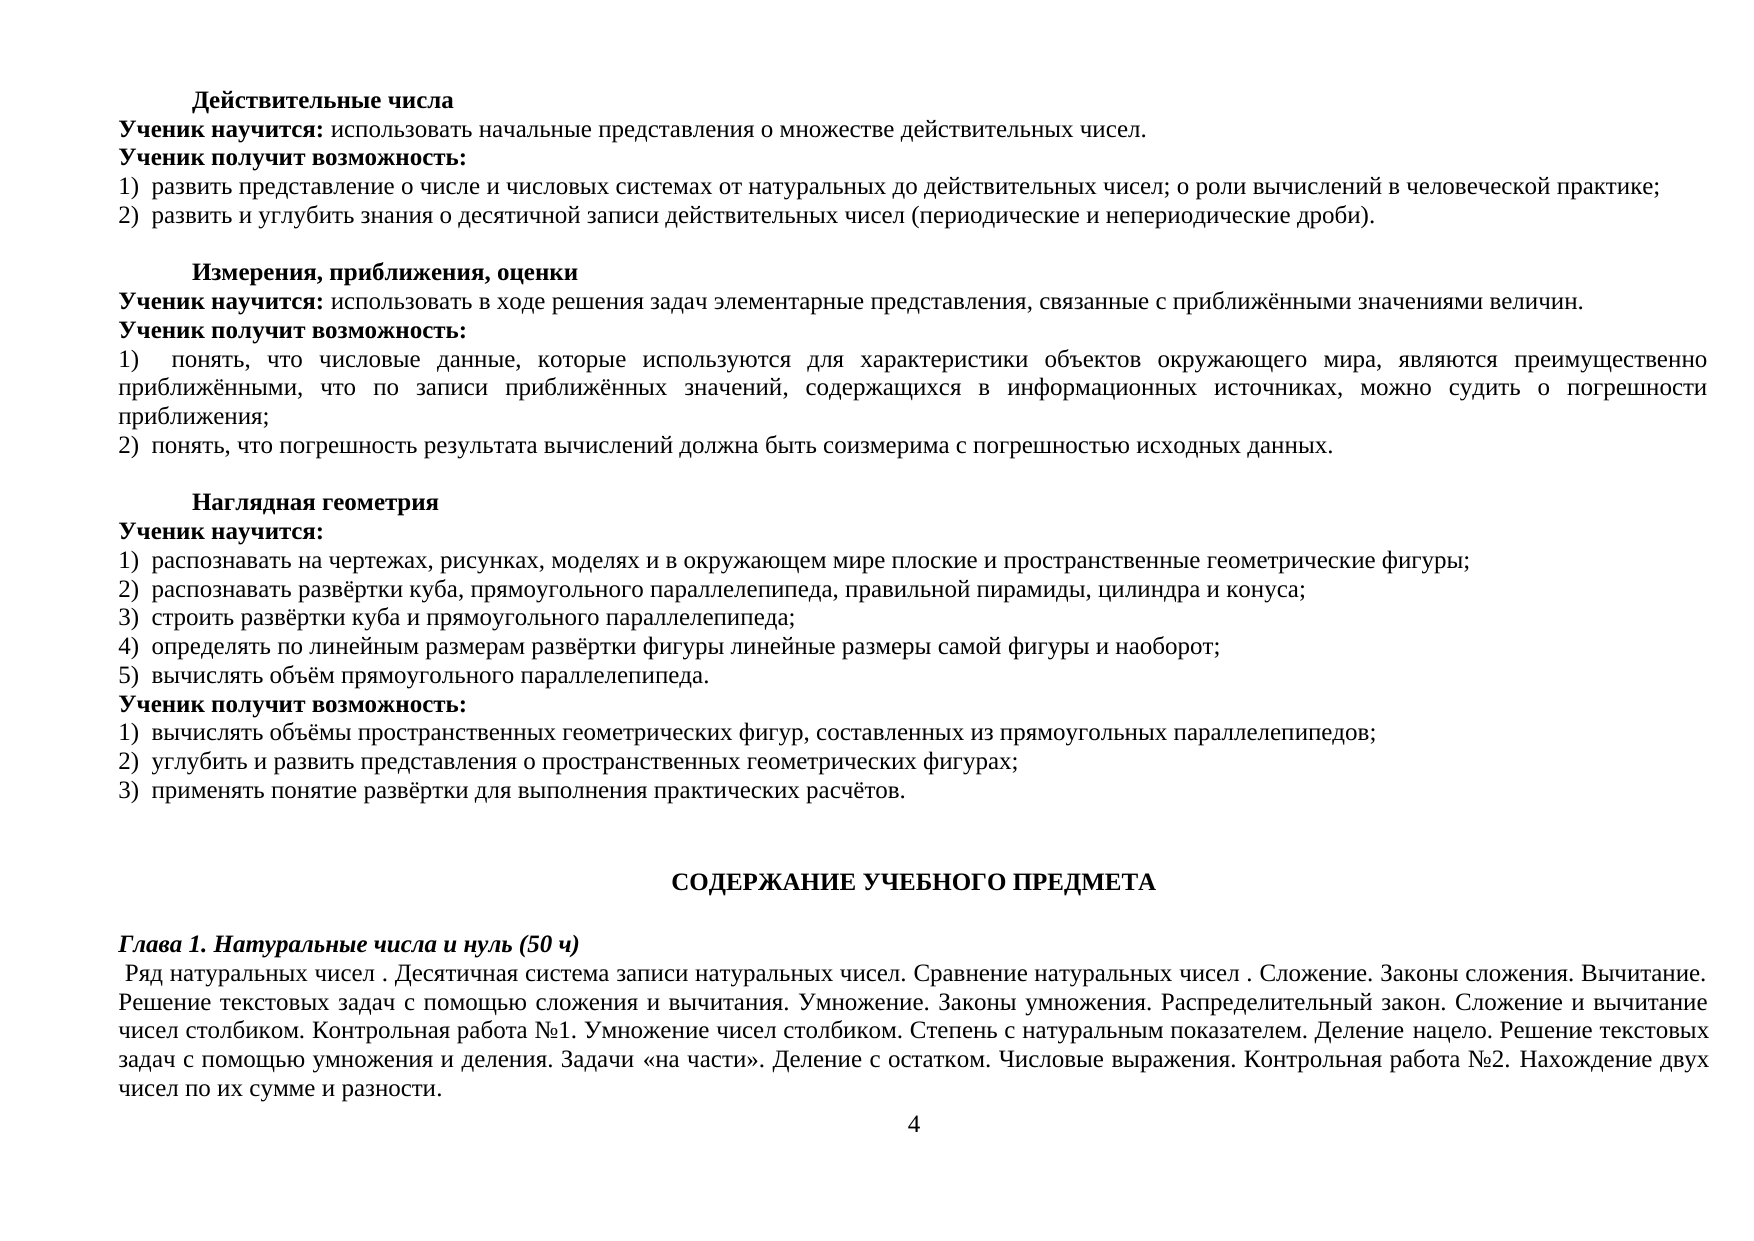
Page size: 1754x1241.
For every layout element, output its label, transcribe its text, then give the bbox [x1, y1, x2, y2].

text Ученик получит возможность: [118, 689, 1709, 717]
text 2) развить и углубить знания о десятичной записи действительных чисел (периодические и непериодические дроби). [118, 200, 1709, 229]
text 1) распознавать на чертежах, рисунках, моделях и в окружающем мире плоские и пространственные геометрические фигуры; [118, 545, 1709, 574]
text Глава 1. Натуральные числа и нуль (50 ч) [118, 929, 1709, 958]
text Ученик научится: использовать начальные представления о множестве действительных чисел. [118, 114, 1709, 142]
text 1) развить представление о числе и числовых системах от натуральных до действительных чисел; о роли вычислений в человеческой практике; [118, 171, 1709, 200]
text 2) углубить и развить представления о пространственных геометрических фигурах; [118, 746, 1709, 775]
text Ряд натуральных чисел . Десятичная система записи натуральных чисел. Сравнение натуральных чисел . Сложение. Законы сложения. Вычитание. Решение текстовых задач с помощью сложения и вычитания. Умножение. Законы умножения. Распределительный закон. Сложение и вычитание чисел столбиком. Контрольная работа №1. Умножение чисел столбиком. Степень с натуральным показателем. Деление нацело. Решение текстовых задач с помощью умножения и деления. Задачи «на части». Деление с остатком. Числовые выражения. Контрольная работа №2. Нахождение двух чисел по их сумме и разности. [118, 958, 1709, 1102]
text 1) вычислять объёмы пространственных геометрических фигур, составленных из прямоугольных параллелепипедов; [118, 717, 1709, 746]
text 4) определять по линейным размерам развёртки фигуры линейные размеры самой фигуры и наоборот; [118, 631, 1709, 660]
text Ученик научится: использовать в ходе решения задач элементарные представления, связанные с приближёнными значениями величин. [118, 286, 1709, 315]
text 3) строить развёртки куба и прямоугольного параллелепипеда; [118, 602, 1709, 631]
text СОДЕРЖАНИЕ УЧЕБНОГО ПРЕДМЕТА [118, 867, 1709, 896]
text 5) вычислять объём прямоугольного параллелепипеда. [118, 660, 1709, 689]
text Измерения, приближения, оценки [118, 257, 1709, 286]
text Ученик научится: [118, 516, 1709, 545]
text 2) понять, что погрешность результата вычислений должна быть соизмерима с погрешностью исходных данных. [118, 430, 1709, 459]
text Ученик получит возможность: [118, 315, 1709, 344]
text 1) понять, что числовые данные, которые используются для характеристики объектов окружающего мира, являются преимущественно приближёнными, что по записи приближённых значений, содержащихся в информационных источниках, можно судить о погрешности приближения; [118, 344, 1709, 430]
text Наглядная геометрия [118, 487, 1709, 516]
text Действительные числа [118, 85, 1709, 114]
text 3) применять понятие развёртки для выполнения практических расчётов. [118, 775, 1709, 804]
text 2) распознавать развёртки куба, прямоугольного параллелепипеда, правильной пирамиды, цилиндра и конуса; [118, 574, 1709, 602]
text Ученик получит возможность: [118, 142, 1709, 171]
